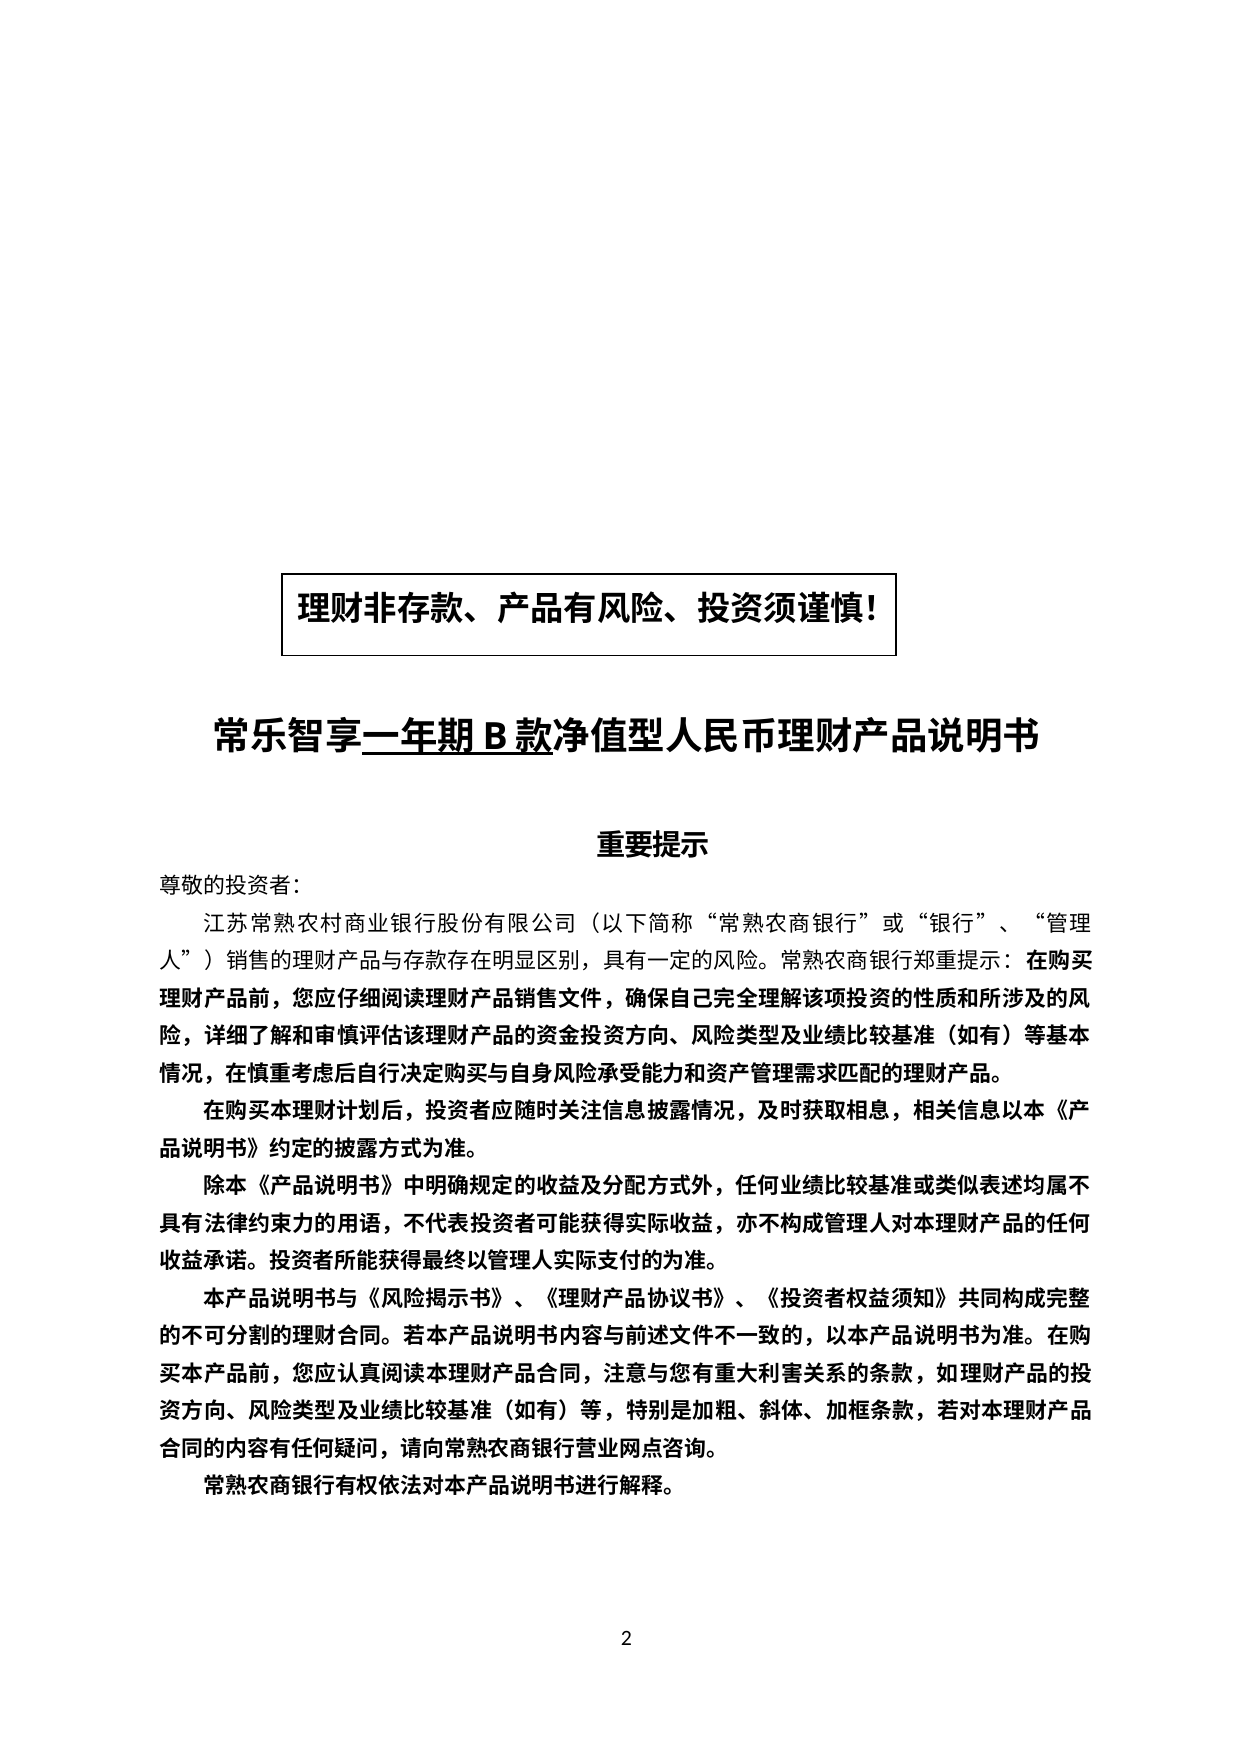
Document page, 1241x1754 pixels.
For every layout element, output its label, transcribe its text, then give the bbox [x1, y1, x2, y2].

text 重要提示 [159, 822, 1093, 864]
text 除本《产品说明书》中明确规定的收益及分配方式外，任何业绩比较基准或类似表述均属不具有法律约束力的用语，不代表投资者可能获得实际收益，亦不构成管理人对本理财产品的任何收益承诺。投资者所能获得最终以管理人实际支付的为准。 [159, 1164, 1093, 1276]
text 本产品说明书与《风险揭示书》、《理财产品协议书》、《投资者权益须知》共同构成完整的不可分割的理财合同。若本产品说明书内容与前述文件不一致的，以本产品说明书为准。在购买本产品前，您应认真阅读本理财产品合同，注意与您有重大利害关系的条款，如理财产品的投资方向、风险类型及业绩比较基准（如有）等，特别是加粗、斜体、加框条款，若对本理财产品合同的内容有任何疑问，请向常熟农商银行营业网点咨询。 [159, 1276, 1093, 1464]
text 常熟农商银行有权依法对本产品说明书进行解释。 [159, 1464, 1093, 1501]
text 在购买本理财计划后，投资者应随时关注信息披露情况，及时获取相息，相关信息以本《产品说明书》约定的披露方式为准。 [159, 1089, 1093, 1164]
text 江苏常熟农村商业银行股份有限公司（以下简称“常熟农商银行”或“银行”、“管理人”）销售的理财产品与存款存在明显区别，具有一定的风险。常熟农商银行郑重提示：在购买理财产品前，您应仔细阅读理财产品销售文件，确保自己完全理解该项投资的性质和所涉及的风险，详细了解和审慎评估该理财产品的资金投资方向、风险类型及业绩比较基准（如有）等基本情况，在慎重考虑后自行决定购买与自身风险承受能力和资产管理需求匹配的理财产品。 [159, 901, 1093, 1089]
text 常乐智享一年期B款净值型人民币理财产品说明书 [159, 709, 1093, 759]
text 尊敬的投资者： [159, 864, 1093, 901]
